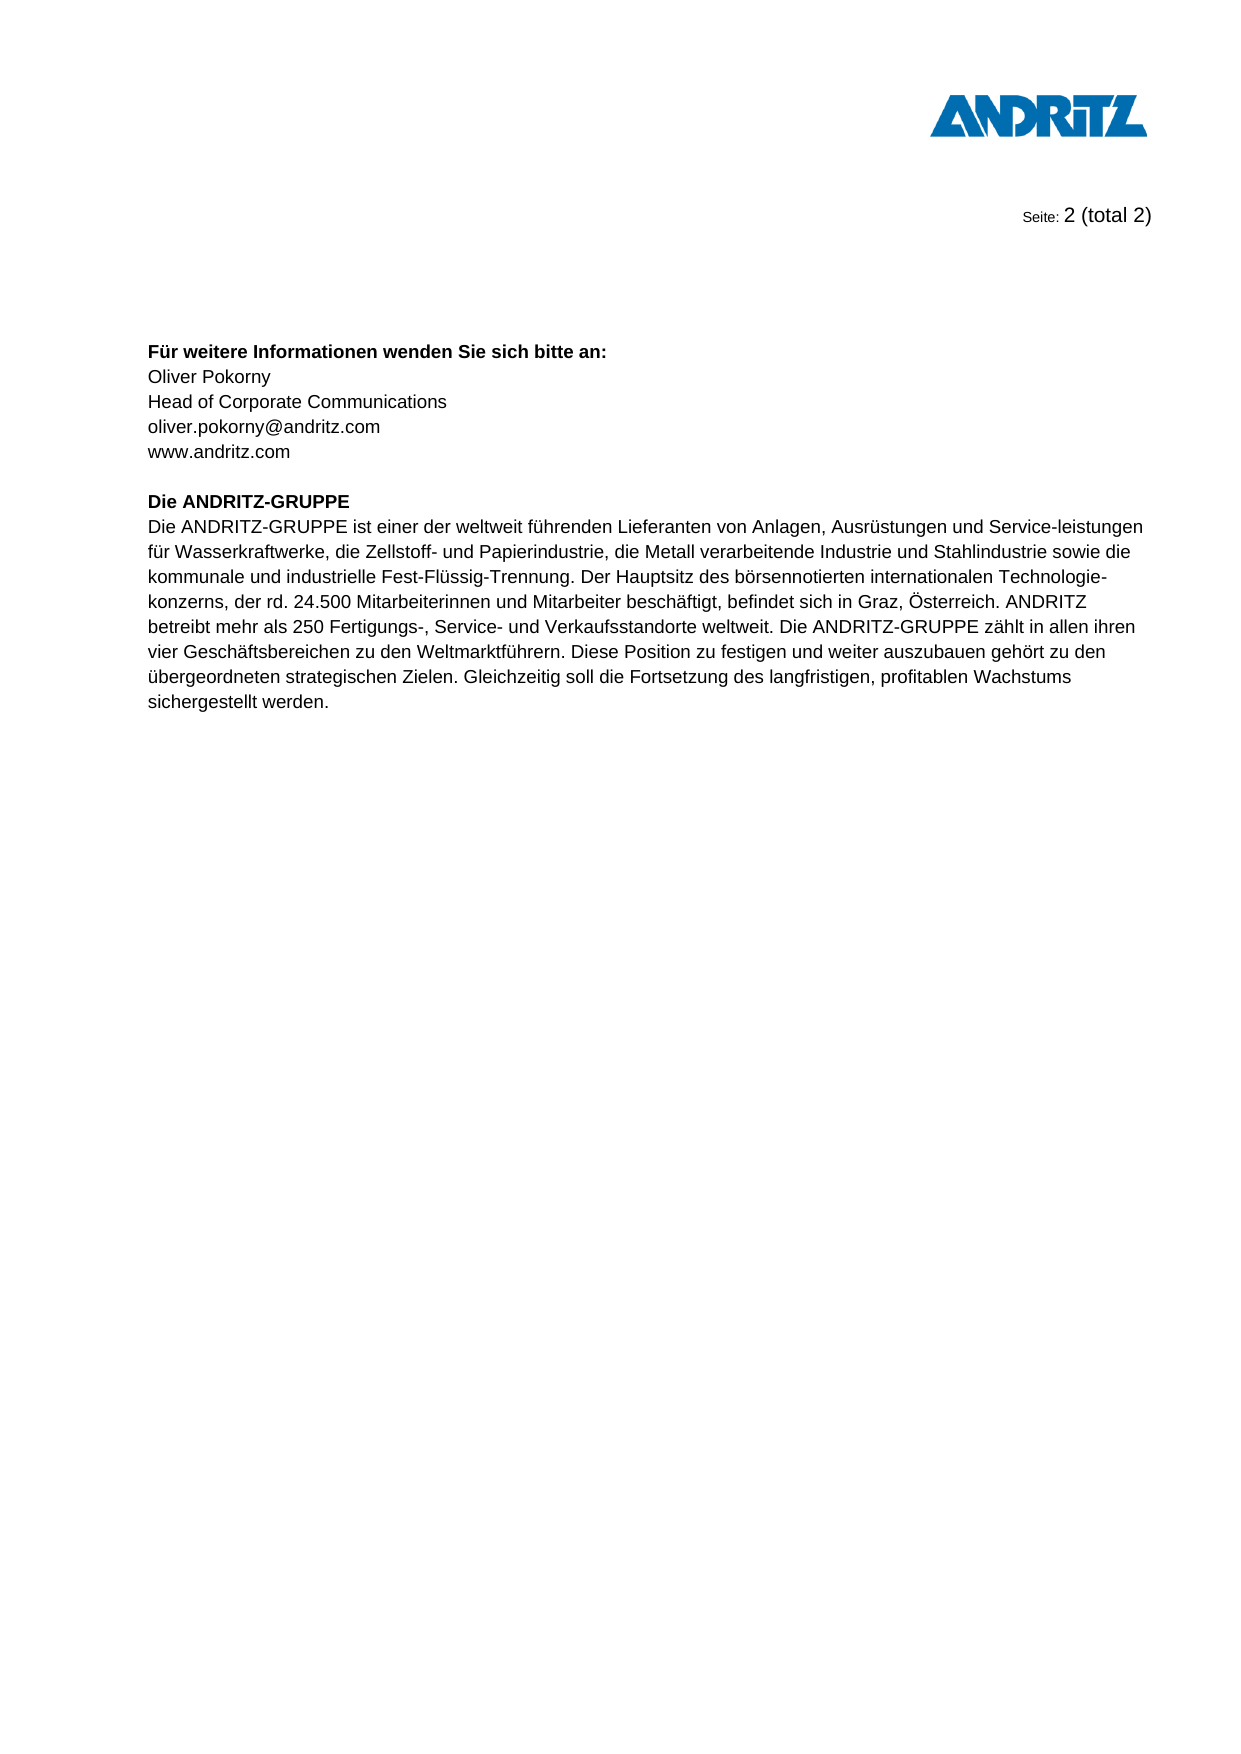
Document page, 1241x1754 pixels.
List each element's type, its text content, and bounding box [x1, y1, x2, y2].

text Die ANDRITZ-GRUPPE [148, 489, 1144, 514]
text Für weitere Informationen wenden Sie sich bitte an: [148, 339, 1144, 364]
text Head of Corporate Communications [148, 389, 1144, 414]
picture [896, 95, 1148, 139]
text Die ANDRITZ-GRUPPE ist einer der weltweit führenden Lieferanten von Anlagen, Ausrüstungen und Service-leistungen für Wasserkraftwerke, die Zellstoff- und Papierindustrie, die Metall verarbeitende Industrie und Stahlindustrie sowie die kommunale und industrielle Fest-Flüssig-Trennung. Der Hauptsitz des börsennotierten internationalen Technologiekonzerns, der rd. 24.500 Mitarbeiterinnen und Mitarbeiter beschäftigt, befindet sich in Graz, Österreich. ANDRITZ betreibt mehr als 250 Fertigungs-, Service- und Verkaufsstandorte weltweit. Die ANDRITZ-GRUPPE zählt in allen ihren vier Geschäftsbereichen zu den Weltmarktführern. Diese Position zu festigen und weiter auszubauen gehört zu den übergeordneten strategischen Zielen. Gleichzeitig soll die Fortsetzung des langfristigen, profitablen Wachstums sichergestellt werden. [148, 514, 1152, 714]
text www.andritz.com [148, 439, 1144, 464]
text Oliver Pokorny [148, 364, 1144, 389]
text oliver.pokorny@andritz.com [148, 414, 1144, 439]
